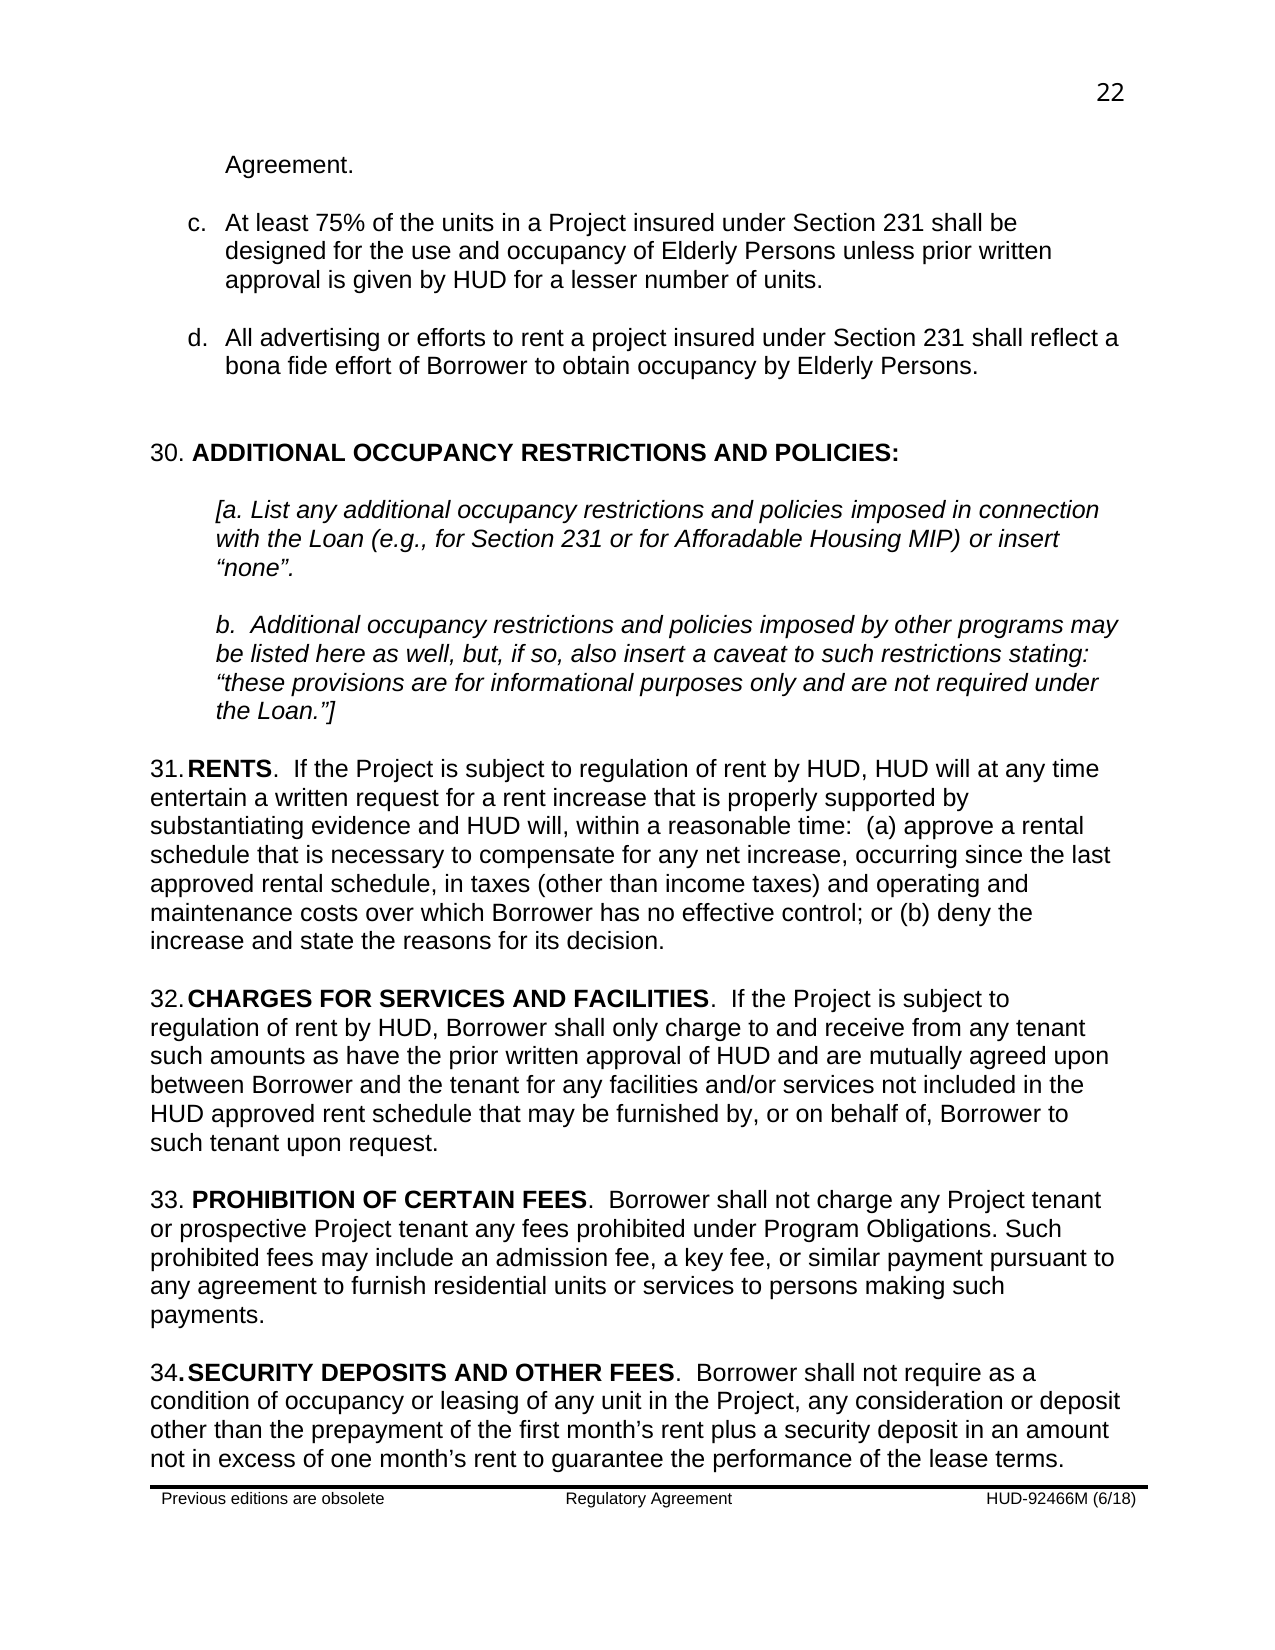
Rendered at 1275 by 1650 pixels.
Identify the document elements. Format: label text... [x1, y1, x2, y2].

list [150, 1357, 1125, 1472]
list 30. ADDITIONAL OCCUPANCY RESTRICTIONS AND POLICIES: [150, 437, 1125, 466]
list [187, 150, 1125, 179]
list At least 75% of the units in a Project insured under Section 231 shall be designed for the use and occupancy of Elderly Persons unless prior written approval is given by HUD for a lesser number of units. [187, 207, 1125, 294]
list 31. RENTS. If the Project is subject to regulation of rent by HUD, HUD will at any time entertain a written request for a rent increase that is properly supported by substantiating evidence and HUD will, within a reasonable time: (a) approve a rental schedule that is necessary to compensate for any net increase, occurring since the last approved rental schedule, in taxes (other than income taxes) and operating and maintenance costs over which Borrower has no effective control; or (b) deny the increase and state the reasons for its decision. [150, 754, 1125, 955]
list [a. List any additional occupancy restrictions and policies imposed in connection with the Loan (e.g., for Section 231 or for Afforadable Housing MIP) or insert “none”. [216, 495, 1125, 581]
list 33. PROHIBITION OF CERTAIN FEES. Borrower shall not charge any Project tenant or prospective Project tenant any fees prohibited under Program Obligations. Such prohibited fees may include an admission fee, a key fee, or similar payment pursuant to any agreement to furnish residential units or services to persons making such payments. [150, 1185, 1125, 1329]
list All advertising or efforts to rent a project insured under Section 231 shall reflect a bona fide effort of Borrower to obtain occupancy by Elderly Persons. [187, 322, 1125, 380]
list b. Additional occupancy restrictions and policies imposed by other programs may be listed here as well, but, if so, also insert a caveat to such restrictions stating: “these provisions are for informational purposes only and are not required under the Loan.”] [216, 610, 1125, 725]
list 32. CHARGES FOR SERVICES AND FACILITIES. If the Project is subject to regulation of rent by HUD, Borrower shall only charge to and receive from any tenant such amounts as have the prior written approval of HUD and are mutually agreed upon between Borrower and the tenant for any facilities and/or services not included in the HUD approved rent schedule that may be furnished by, or on behalf of, Borrower to such tenant upon request. [150, 984, 1125, 1156]
